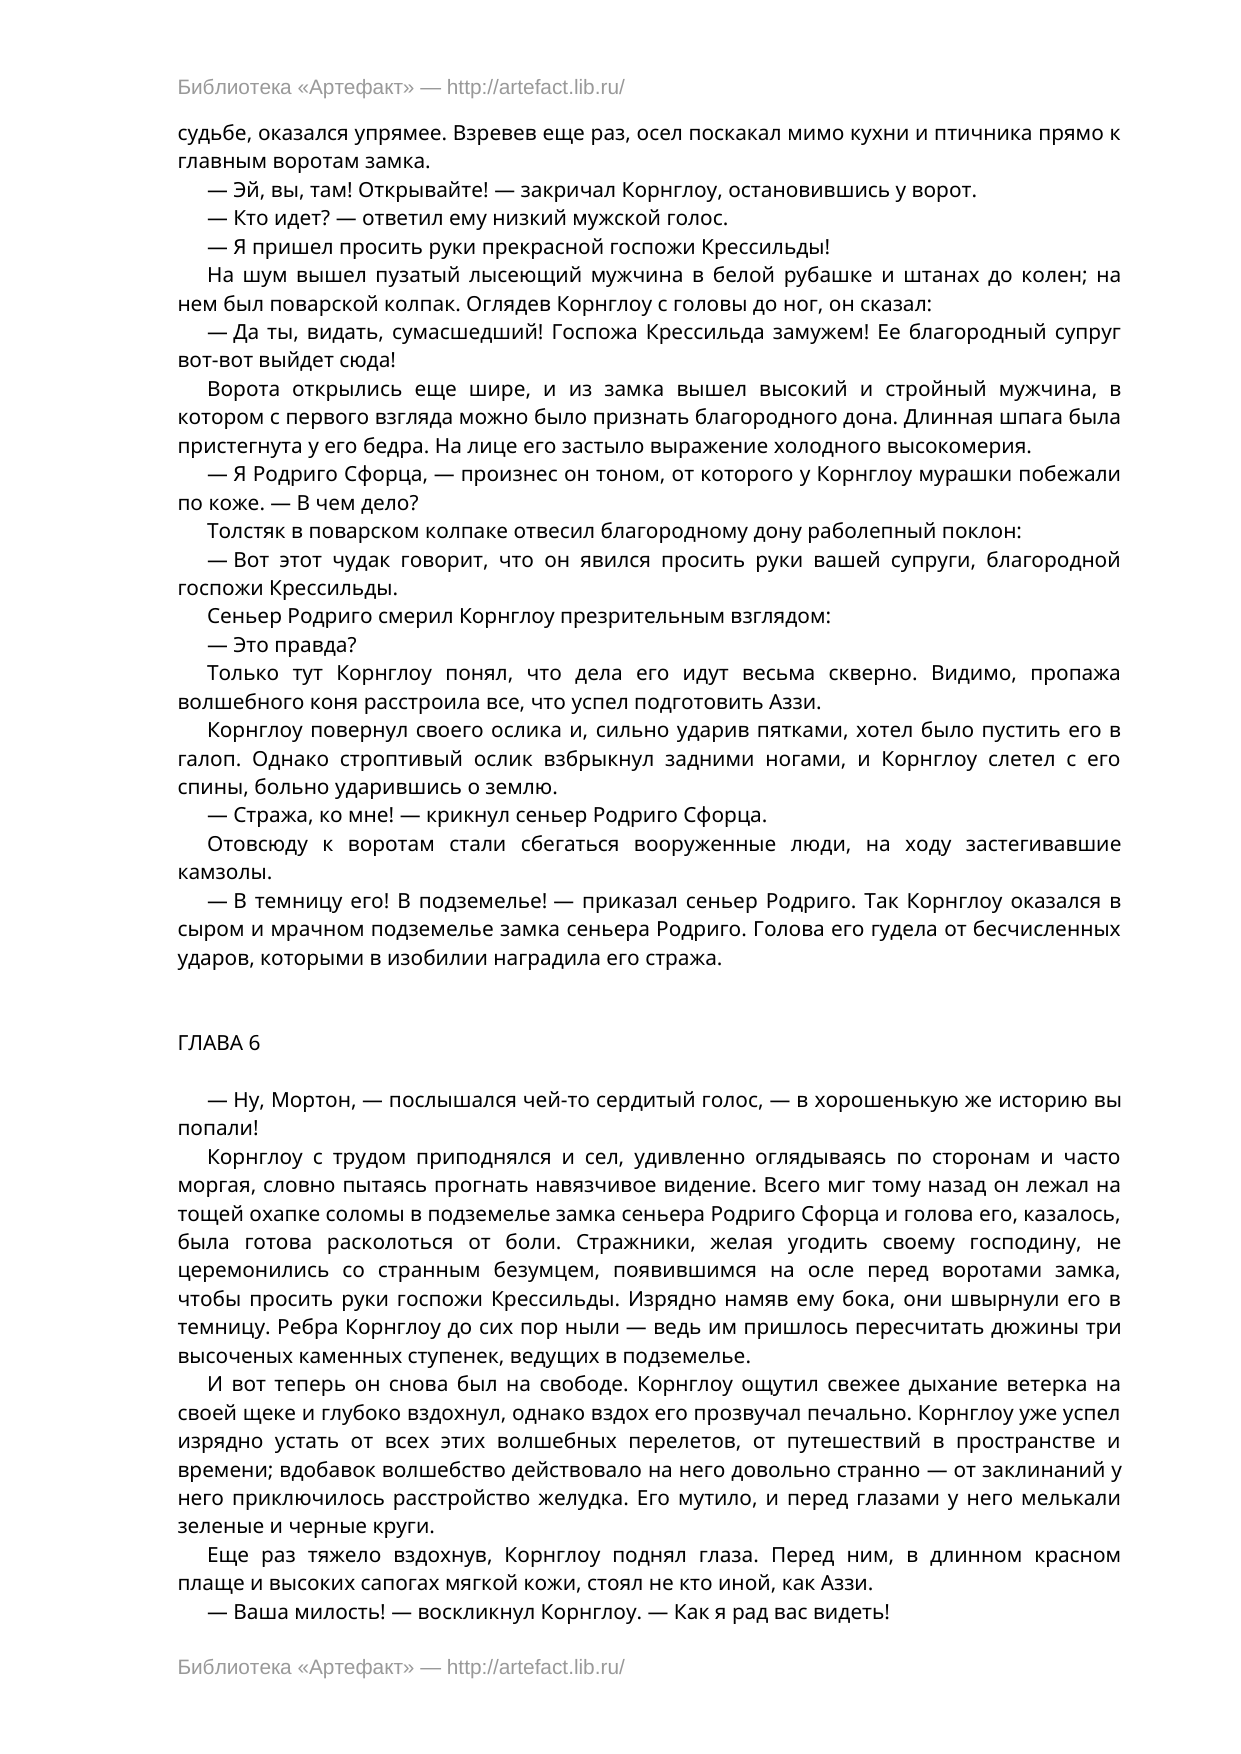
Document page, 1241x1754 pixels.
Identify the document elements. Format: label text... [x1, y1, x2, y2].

text Отовсюду к воротам стали сбегаться вооруженные люди, на ходу застегивавшие камзолы. [177, 829, 1122, 886]
text — В темницу его! В подземелье! — приказал сеньер Родриго. Так Корнглоу оказался в сыром и мрачном подземелье замка сеньера Родриго. Голова его гудела от бесчисленных ударов, которыми в изобилии наградила его стража. [177, 886, 1122, 971]
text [177, 118, 1122, 175]
text — Ваша милость! — воскликнул Корнглоу. — Как я рад вас видеть! [177, 1597, 1122, 1625]
text — Это правда? [177, 630, 1122, 658]
text — Ну, Мортон, — послышался чей-то сердитый голос, — в хорошенькую же историю вы попали! [177, 1085, 1122, 1142]
text Только тут Корнглоу понял, что дела его идут весьма скверно. Видимо, пропажа волшебного коня расстроила все, что успел подготовить Аззи. [177, 658, 1122, 715]
text Корнглоу повернул своего ослика и, сильно ударив пятками, хотел было пустить его в галоп. Однако строптивый ослик взбрыкнул задними ногами, и Корнглоу слетел с его спины, больно ударившись о землю. [177, 715, 1122, 801]
text — Я пришел просить руки прекрасной госпожи Крессильды! [177, 232, 1122, 260]
text На шум вышел пузатый лысеющий мужчина в белой рубашке и штанах до колен; на нем был поварской колпак. Оглядев Корнглоу с головы до ног, он сказал: [177, 260, 1122, 317]
text — Стража, ко мне! — крикнул сеньер Родриго Сфорца. [177, 801, 1122, 829]
text Корнглоу с трудом приподнялся и сел, удивленно оглядываясь по сторонам и часто моргая, словно пытаясь прогнать навязчивое видение. Всего миг тому назад он лежал на тощей охапке соломы в подземелье замка сеньера Родриго Сфорца и голова его, казалось, была готова расколоться от боли. Стражники, желая угодить своему господину, не церемонились со странным безумцем, появившимся на осле перед воротами замка, чтобы просить руки госпожи Крессильды. Изрядно намяв ему бока, они швырнули его в темницу. Ребра Корнглоу до сих пор ныли — ведь им пришлось пересчитать дюжины три высоченых каменных ступенек, ведущих в подземелье. [177, 1142, 1122, 1369]
text Еще раз тяжело вздохнув, Корнглоу поднял глаза. Перед ним, в длинном красном плаще и высоких сапогах мягкой кожи, стоял не кто иной, как Аззи. [177, 1540, 1122, 1597]
text — Да ты, видать, сумасшедший! Госпожа Крессильда замужем! Ее благородный супруг вот-вот выйдет сюда! [177, 317, 1122, 374]
text И вот теперь он снова был на свободе. Корнглоу ощутил свежее дыхание ветерка на своей щеке и глубоко вздохнул, однако вздох его прозвучал печально. Корнглоу уже успел изрядно устать от всех этих волшебных перелетов, от путешествий в пространстве и времени; вдобавок волшебство действовало на него довольно странно — от заклинаний у него приключилось расстройство желудка. Его мутило, и перед глазами у него мелькали зеленые и черные круги. [177, 1369, 1122, 1540]
text Ворота открылись еще шире, и из замка вышел высокий и стройный мужчина, в котором с первого взгляда можно было признать благородного дона. Длинная шпага была пристегнута у его бедра. На лице его застыло выражение холодного высокомерия. [177, 374, 1122, 459]
text — Эй, вы, там! Открывайте! — закричал Корнглоу, остановившись у ворот. [177, 175, 1122, 203]
text — Кто идет? — ответил ему низкий мужской голос. [177, 203, 1122, 232]
text — Вот этот чудак говорит, что он явился просить руки вашей супруги, благородной госпожи Крессильды. [177, 545, 1122, 602]
text Сеньер Родриго смерил Корнглоу презрительным взглядом: [177, 602, 1122, 630]
text — Я Родриго Сфорца, — произнес он тоном, от которого у Корнглоу мурашки побежали по коже. — В чем дело? [177, 459, 1122, 516]
text Толстяк в поварском колпаке отвесил благородному дону раболепный поклон: [177, 516, 1122, 545]
text ГЛАВА 6 [177, 1028, 1122, 1057]
